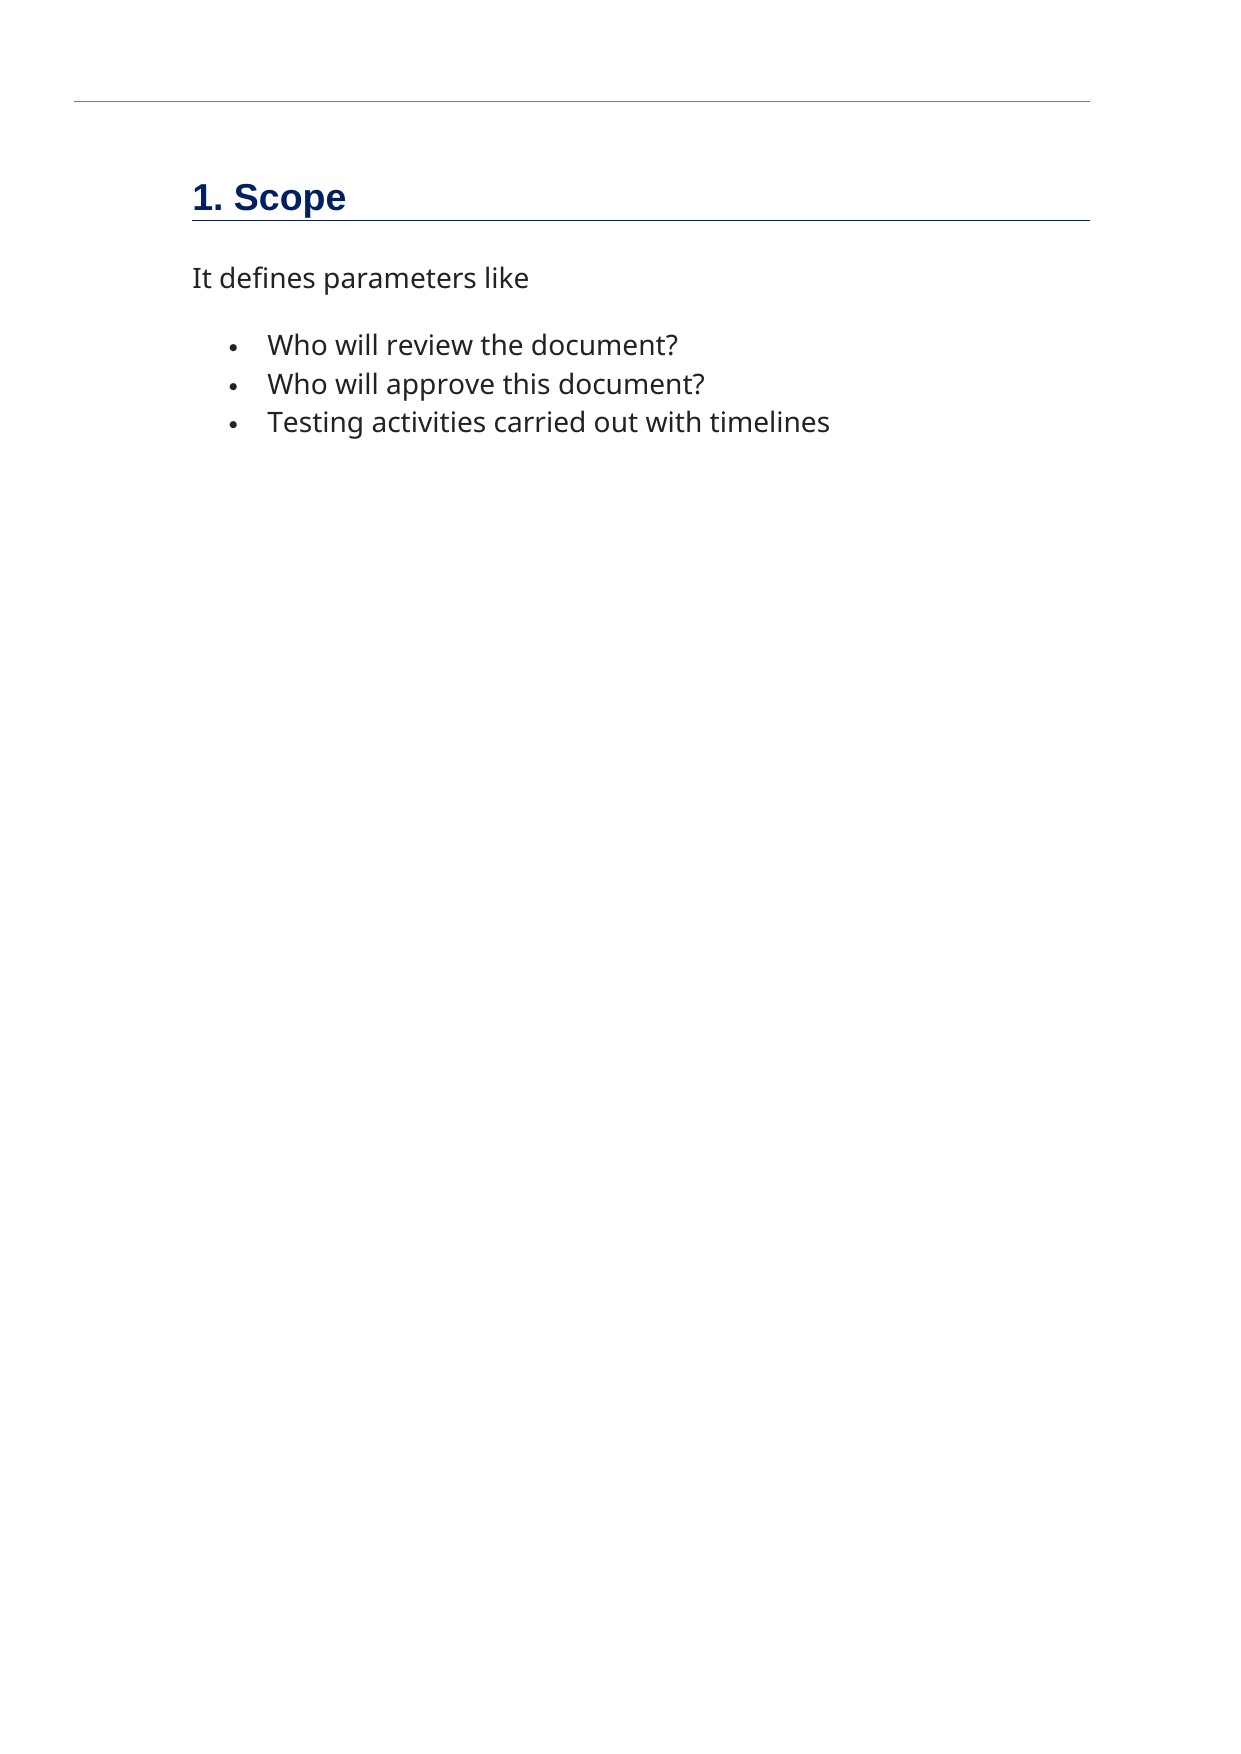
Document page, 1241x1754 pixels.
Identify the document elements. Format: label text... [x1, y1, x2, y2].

list Who will review the document? [229, 326, 1090, 364]
text It defines parameters like [192, 258, 1090, 297]
list Who will approve this document? [229, 364, 1090, 402]
subtitle Scope [192, 175, 1090, 220]
list Testing activities carried out with timelines [229, 402, 1090, 441]
